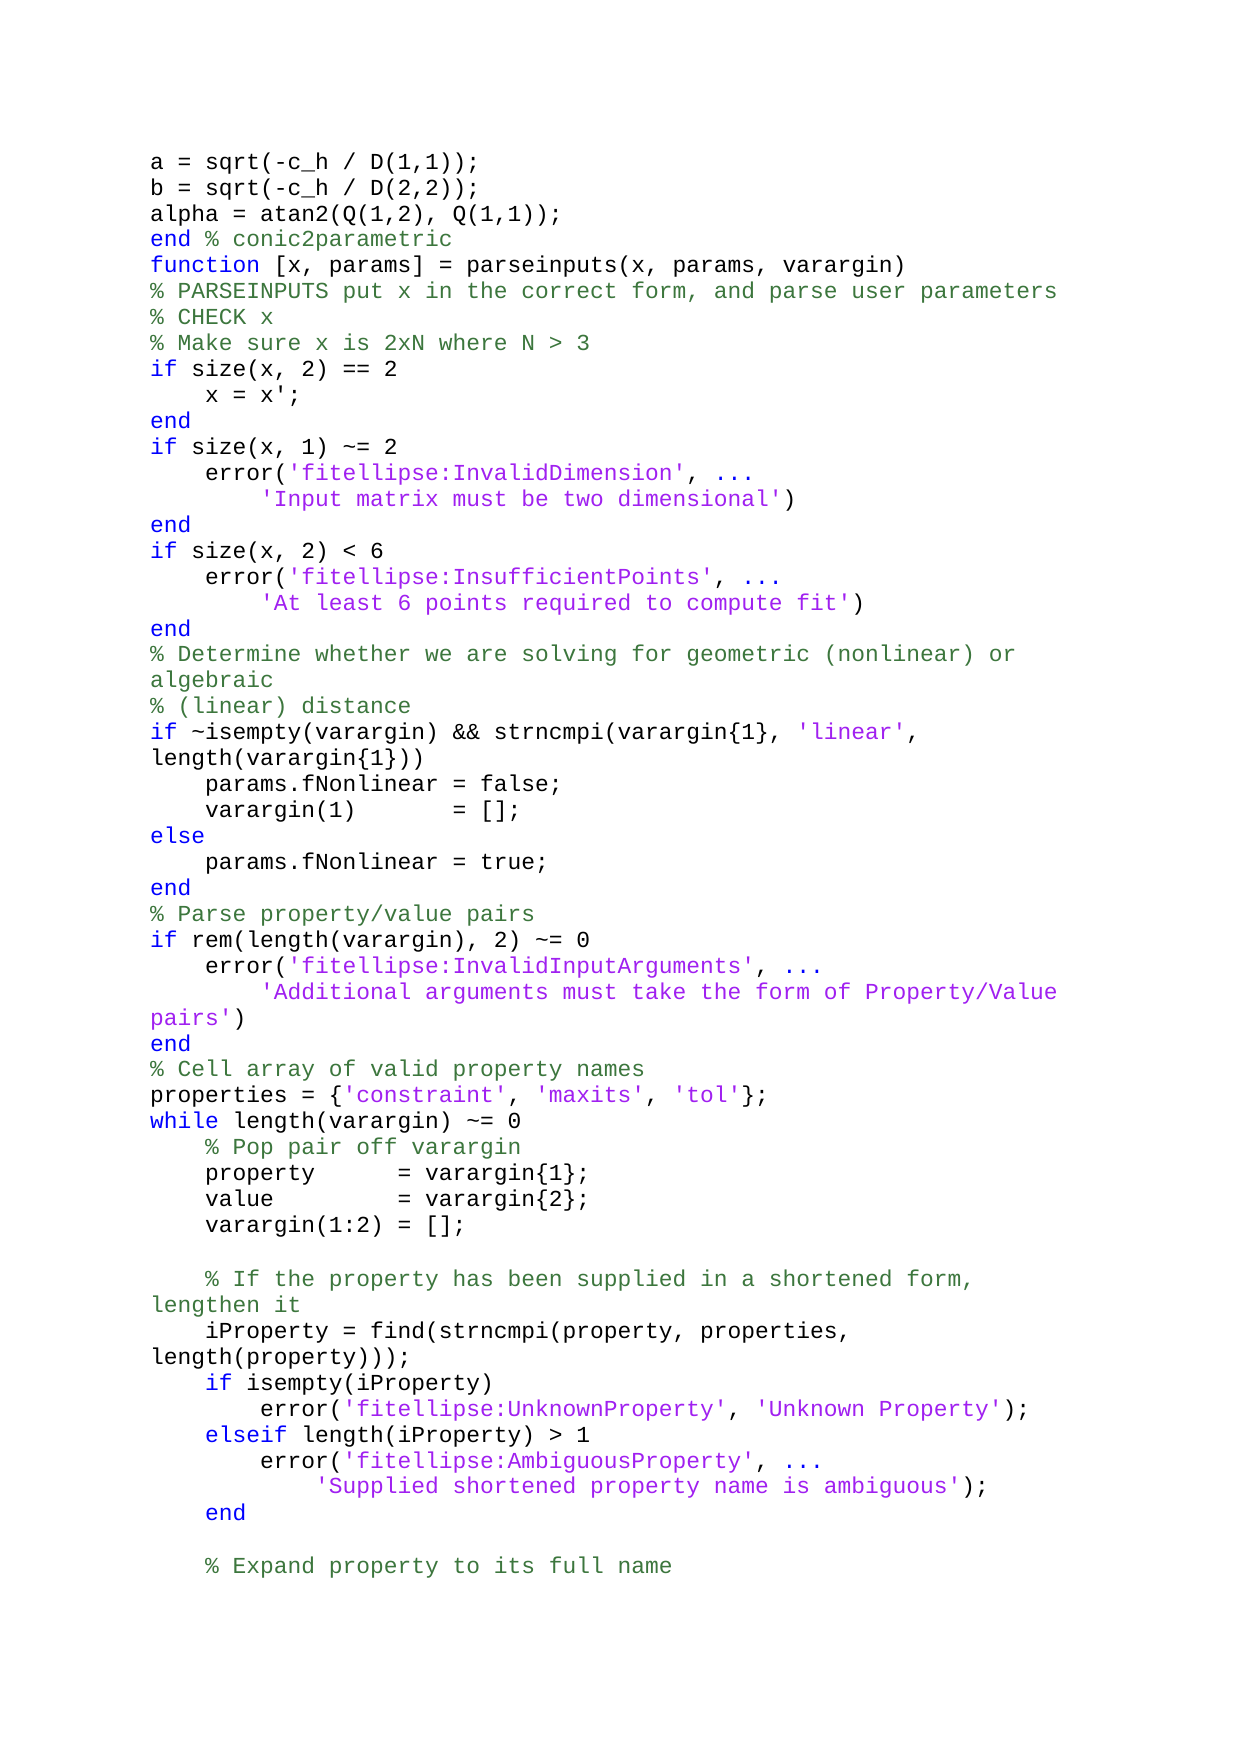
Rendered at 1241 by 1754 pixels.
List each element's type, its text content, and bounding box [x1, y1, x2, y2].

text elseif length(iProperty) > 1 [150, 1423, 1090, 1449]
text % Expand property to its full name [150, 1555, 1090, 1581]
text error('fitellipse:InvalidDimension', ... [150, 461, 1090, 487]
text % Parse property/value pairs [150, 902, 1090, 928]
text if size(x, 2) < 6 [150, 539, 1090, 565]
text % If the property has been supplied in a shortened form, lengthen it [150, 1267, 1090, 1319]
text varargin(1:2) = []; [150, 1213, 1090, 1239]
text 'Supplied shortened property name is ambiguous'); [150, 1475, 1090, 1501]
text varargin(1) = []; [150, 798, 1090, 824]
text iProperty = find(strncmpi(property, properties, length(property))); [150, 1319, 1090, 1371]
text 'At least 6 points required to compute fit') [150, 591, 1090, 617]
text if size(x, 1) ~= 2 [150, 435, 1090, 461]
text end [150, 1032, 1090, 1058]
text % Pop pair off varargin [150, 1136, 1090, 1162]
text property = varargin{1}; [150, 1162, 1090, 1187]
text end [150, 617, 1090, 643]
text error('fitellipse:InvalidInputArguments', ... [150, 954, 1090, 980]
text a = sqrt(-c_h / D(1,1)); [150, 150, 1090, 176]
text % Make sure x is 2xN where N > 3 [150, 332, 1090, 357]
text else [150, 824, 1090, 850]
text 'Input matrix must be two dimensional') [150, 487, 1090, 513]
text % CHECK x [150, 306, 1090, 332]
text alpha = atan2(Q(1,2), Q(1,1)); [150, 202, 1090, 228]
text if isempty(iProperty) [150, 1371, 1090, 1397]
text error('fitellipse:UnknownProperty', 'Unknown Property'); [150, 1397, 1090, 1423]
text end [150, 876, 1090, 902]
text 'Additional arguments must take the form of Property/Value pairs') [150, 980, 1090, 1032]
text % (linear) distance [150, 695, 1090, 721]
text % Determine whether we are solving for geometric (nonlinear) or algebraic [150, 643, 1090, 695]
text error('fitellipse:InsufficientPoints', ... [150, 565, 1090, 591]
text % PARSEINPUTS put x in the correct form, and parse user parameters [150, 280, 1090, 306]
text while length(varargin) ~= 0 [150, 1110, 1090, 1136]
text value = varargin{2}; [150, 1187, 1090, 1213]
text if ~isempty(varargin) && strncmpi(varargin{1}, 'linear', length(varargin{1})) [150, 721, 1090, 772]
text if size(x, 2) == 2 [150, 357, 1090, 383]
text params.fNonlinear = true; [150, 850, 1090, 876]
text end [150, 409, 1090, 435]
text properties = {'constraint', 'maxits', 'tol'}; [150, 1084, 1090, 1110]
text end [150, 1501, 1090, 1527]
text end % conic2parametric [150, 228, 1090, 254]
text b = sqrt(-c_h / D(2,2)); [150, 176, 1090, 202]
text error('fitellipse:AmbiguousProperty', ... [150, 1449, 1090, 1475]
text if rem(length(varargin), 2) ~= 0 [150, 928, 1090, 954]
text params.fNonlinear = false; [150, 772, 1090, 798]
text function [x, params] = parseinputs(x, params, varargin) [150, 254, 1090, 280]
text % Cell array of valid property names [150, 1058, 1090, 1084]
text end [150, 513, 1090, 539]
text x = x'; [150, 383, 1090, 409]
